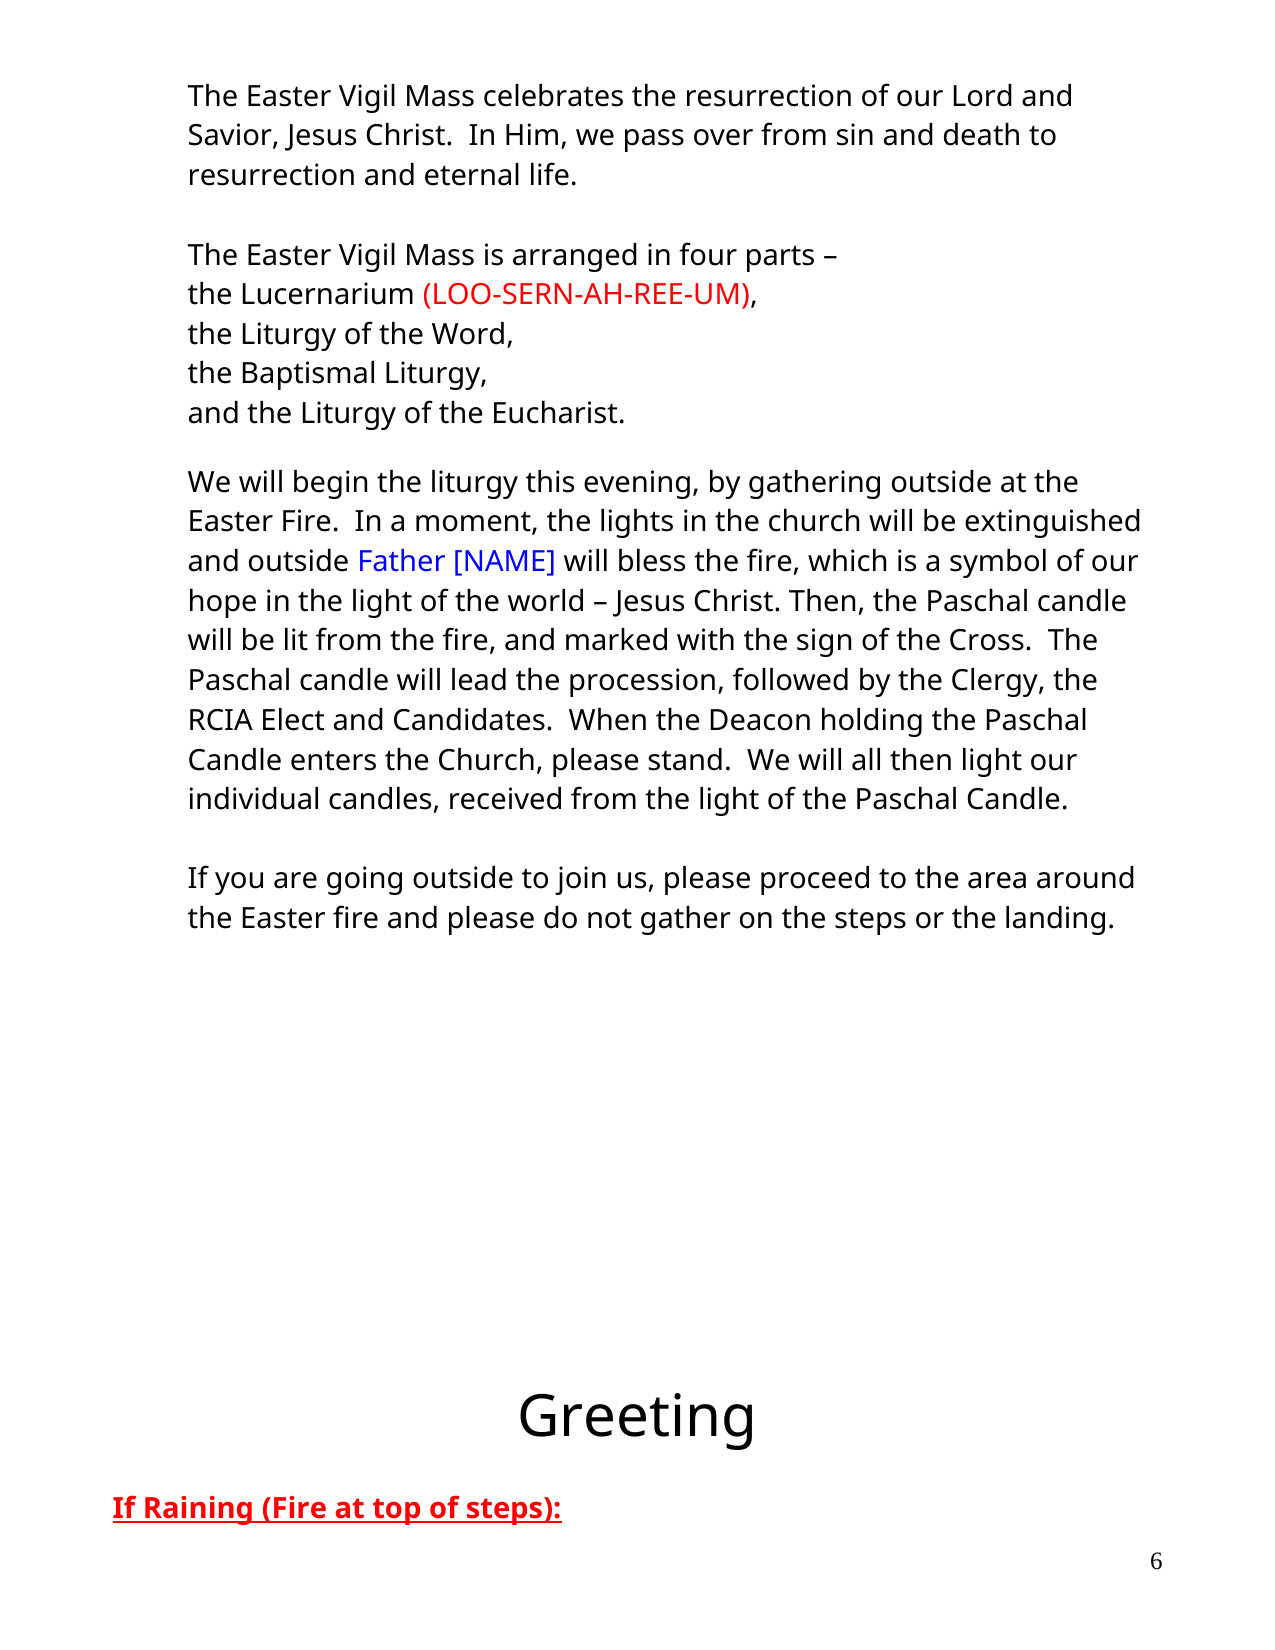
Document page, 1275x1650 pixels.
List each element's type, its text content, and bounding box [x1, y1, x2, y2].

text We will begin the liturgy this evening, by gathering outside at the Easter Fire. In a moment, the lights in the church will be extinguished and outside Father [NAME] will bless the fire, which is a symbol of our hope in the light of the world – Jesus Christ. Then, the Paschal candle will be lit from the fire, and marked with the sign of the Cross. The Paschal candle will lead the procession, followed by the Clergy, the RCIA Elect and Candidates. When the Deacon holding the Paschal Candle enters the Church, please stand. We will all then light our individual candles, received from the light of the Paschal Candle. [187, 461, 1162, 818]
subtitle The Easter Vigil Mass is arranged in four parts – [187, 234, 1162, 273]
text If you are going outside to join us, please proceed to the area around the Easter fire and please do not gather on the steps or the landing. [187, 858, 1162, 937]
subtitle and the Liturgy of the Eucharist. [187, 392, 1162, 432]
text The Easter Vigil Mass celebrates the resurrection of our Lord and Savior, Jesus Christ. In Him, we pass over from sin and death to resurrection and eternal life. [187, 75, 1162, 194]
subtitle the Baptismal Liturgy, [187, 353, 1162, 392]
subtitle Greeting [112, 1374, 1162, 1453]
subtitle the Lucernarium (LOO-SERN-AH-REE-UM), [187, 273, 1162, 313]
text If Raining (Fire at top of steps): [112, 1487, 1162, 1527]
subtitle the Liturgy of the Word, [187, 313, 1162, 353]
